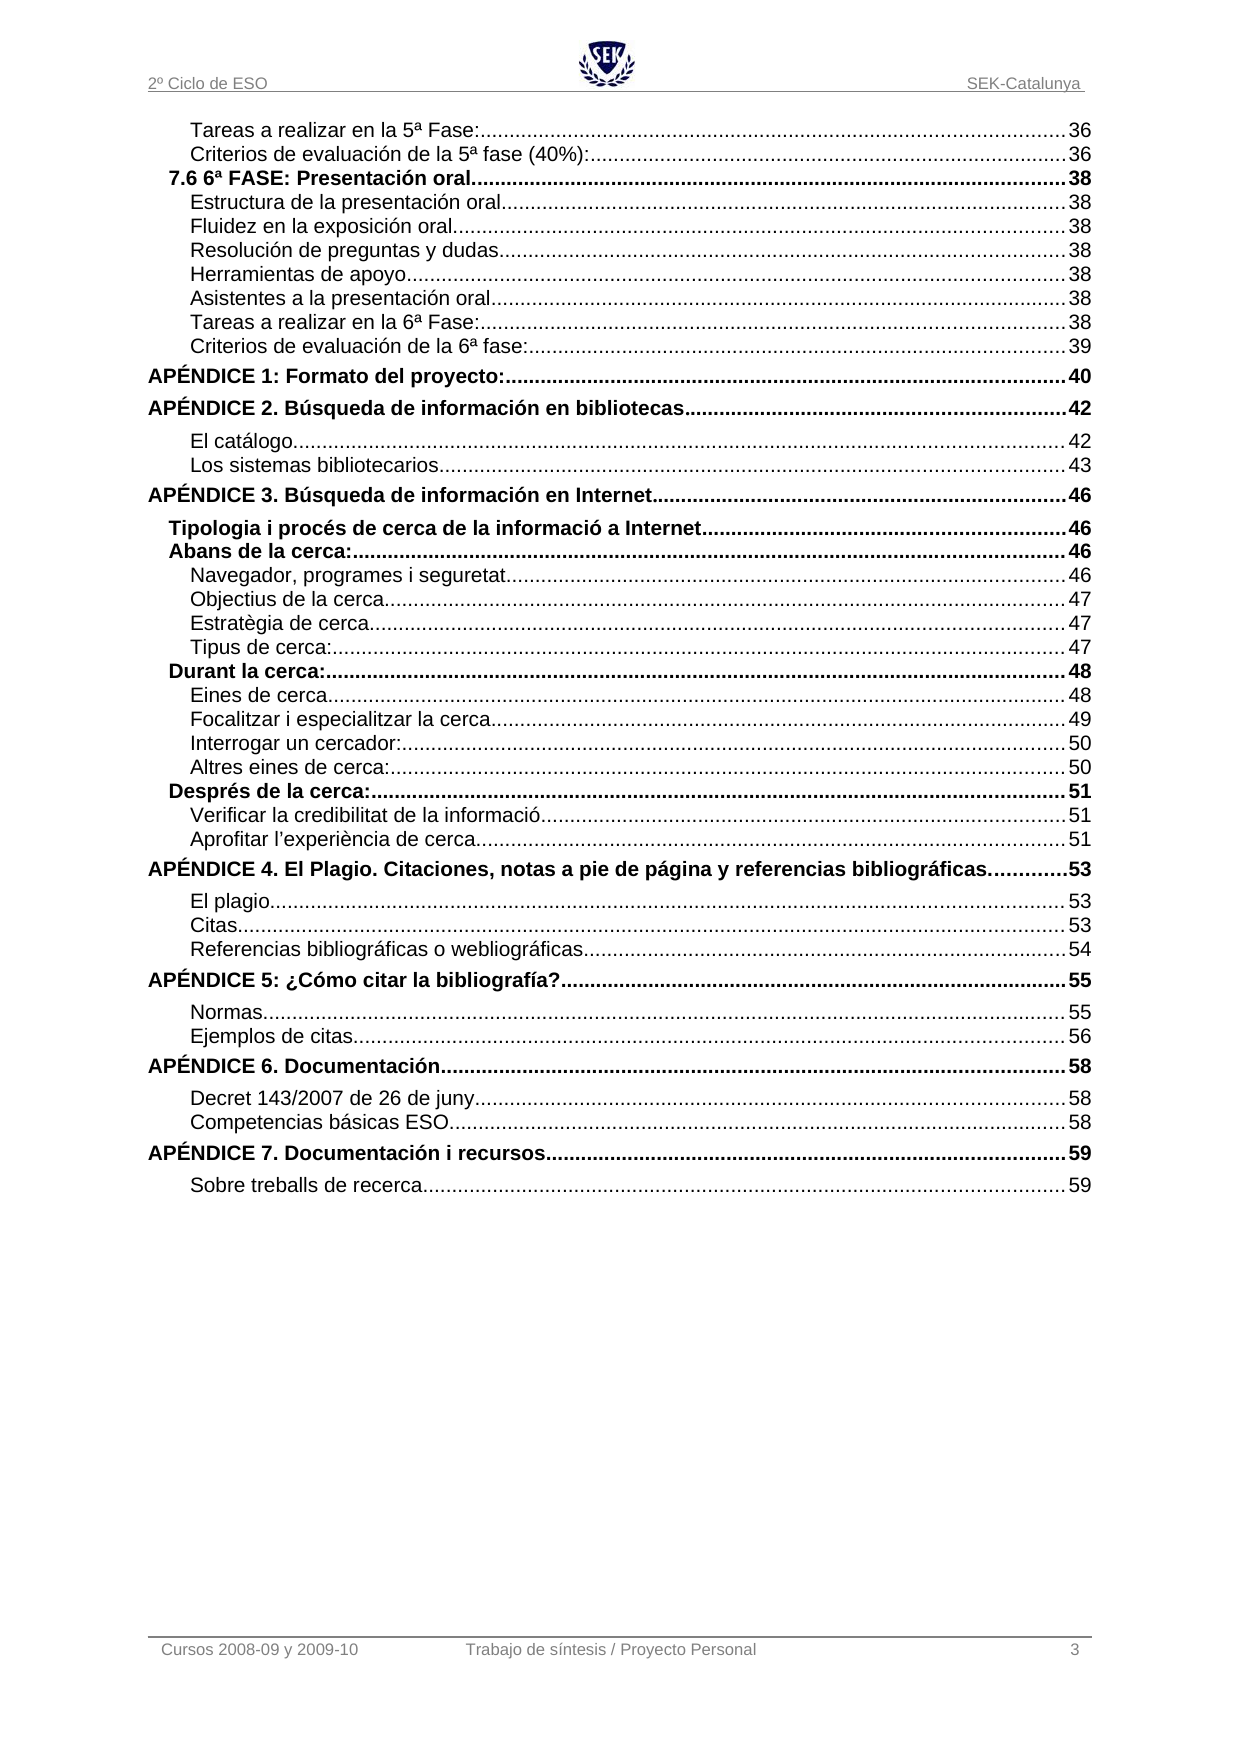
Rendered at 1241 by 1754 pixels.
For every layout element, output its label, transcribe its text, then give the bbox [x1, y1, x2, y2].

text APÉNDICE 7. Documentación i recursos 59 [148, 1140, 1092, 1164]
text Fluidez en la exposición oral. 38 [190, 214, 1092, 238]
text Altres eines de cerca: 50 [190, 755, 1092, 779]
text Durant la cerca: 48 [168, 659, 1092, 683]
text Objectius de la cerca 47 [190, 587, 1092, 611]
text APÉNDICE 1: Formato del proyecto: 40 [148, 364, 1092, 388]
picture [578, 40, 636, 90]
text Criterios de evaluación de la 5ª fase (40%): 36 [190, 142, 1092, 166]
text Resolución de preguntas y dudas. 38 [190, 238, 1092, 262]
text El plagio 53 [190, 889, 1092, 913]
text Navegador, programes i seguretat 46 [190, 563, 1092, 587]
text Citas 53 [190, 913, 1092, 937]
text Interrogar un cercador: 50 [190, 731, 1092, 755]
text APÉNDICE 3. Búsqueda de información en Internet. 46 [148, 483, 1092, 507]
text Aprofitar l’experiència de cerca 51 [190, 827, 1092, 851]
text 7.6 6ª FASE: Presentación oral. 38 [168, 166, 1092, 190]
text Tipologia i procés de cerca de la informació a Internet 46 [168, 515, 1092, 539]
text Asistentes a la presentación oral 38 [190, 286, 1092, 310]
text Ejemplos de citas 56 [190, 1024, 1092, 1048]
text Competencias básicas ESO 58 [190, 1110, 1092, 1134]
text El catálogo 42 [190, 429, 1092, 453]
text Abans de la cerca: 46 [168, 539, 1092, 563]
text Criterios de evaluación de la 6ª fase: 39 [190, 334, 1092, 358]
text APÉNDICE 6. Documentación 58 [148, 1054, 1092, 1078]
text Normas 55 [190, 1000, 1092, 1024]
text Verificar la credibilitat de la informació 51 [190, 803, 1092, 827]
text Sobre treballs de recerca 59 [190, 1173, 1092, 1197]
text Tareas a realizar en la 5ª Fase: 36 [190, 118, 1092, 142]
text Tipus de cerca: 47 [190, 635, 1092, 659]
text APÉNDICE 2. Búsqueda de información en bibliotecas. 42 [148, 396, 1092, 420]
text Eines de cerca 48 [190, 683, 1092, 707]
text Referencias bibliográficas o webliográficas 54 [190, 937, 1092, 961]
text Decret 143/2007 de 26 de juny 58 [190, 1086, 1092, 1110]
text Herramientas de apoyo 38 [190, 262, 1092, 286]
text Estructura de la presentación oral. 38 [190, 190, 1092, 214]
text Los sistemas bibliotecarios 43 [190, 453, 1092, 477]
text Focalitzar i especialitzar la cerca. 49 [190, 707, 1092, 731]
text Estratègia de cerca 47 [190, 611, 1092, 635]
text APÉNDICE 5: ¿Cómo citar la bibliografía? 55 [148, 967, 1092, 991]
text Després de la cerca: 51 [168, 779, 1092, 803]
text APÉNDICE 4. El Plagio. Citaciones, notas a pie de página y referencias bibliográficas. 53 [148, 857, 1092, 881]
text Tareas a realizar en la 6ª Fase: 38 [190, 310, 1092, 334]
